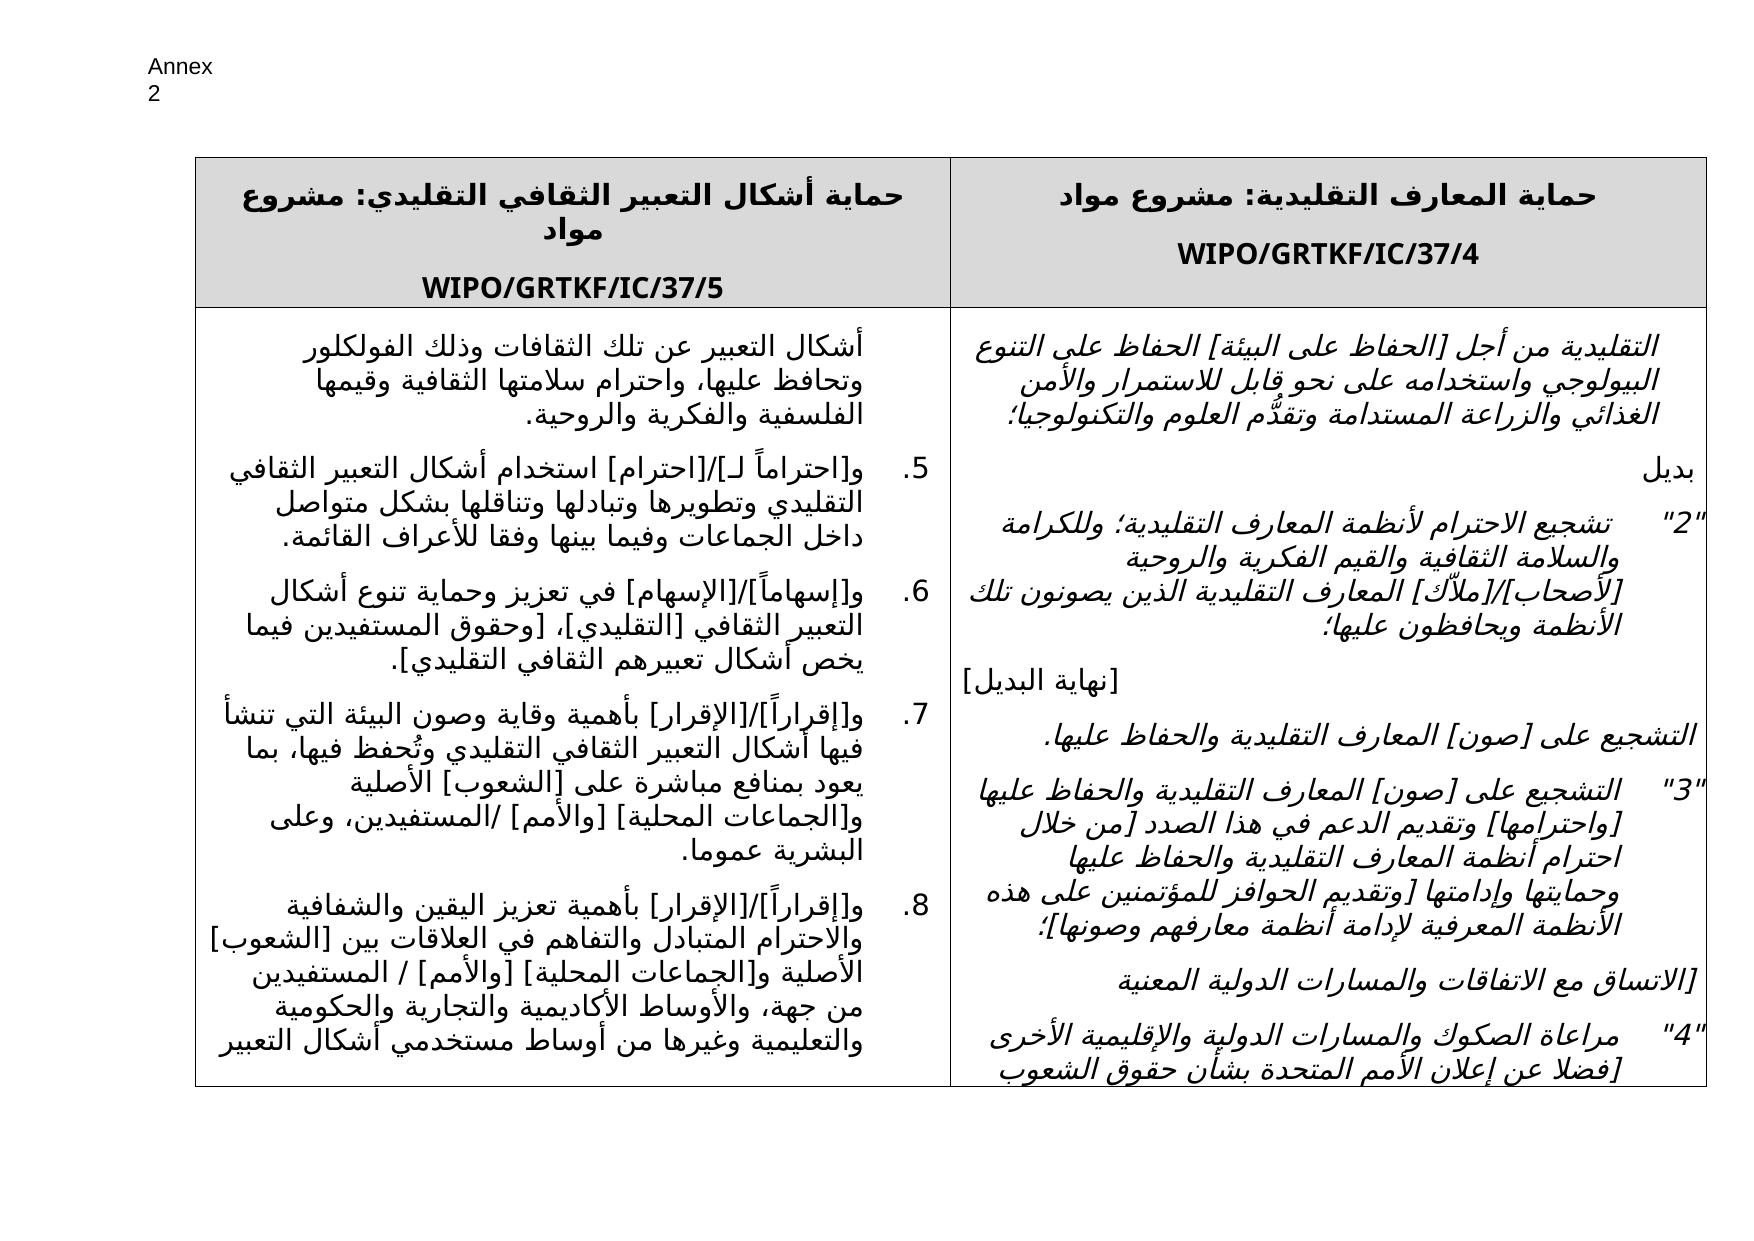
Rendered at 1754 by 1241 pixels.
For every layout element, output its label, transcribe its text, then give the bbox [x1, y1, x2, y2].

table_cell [951, 308, 1706, 1086]
table_header حماية المعارف التقليدية: مشروع مواد WIPO/GRTKF/IC/37/4 [951, 158, 1706, 307]
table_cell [196, 308, 950, 1086]
table_header حماية أشكال التعبير الثقافي التقليدي: مشروع مواد WIPO/GRTKF/IC/37/5 [196, 158, 950, 307]
